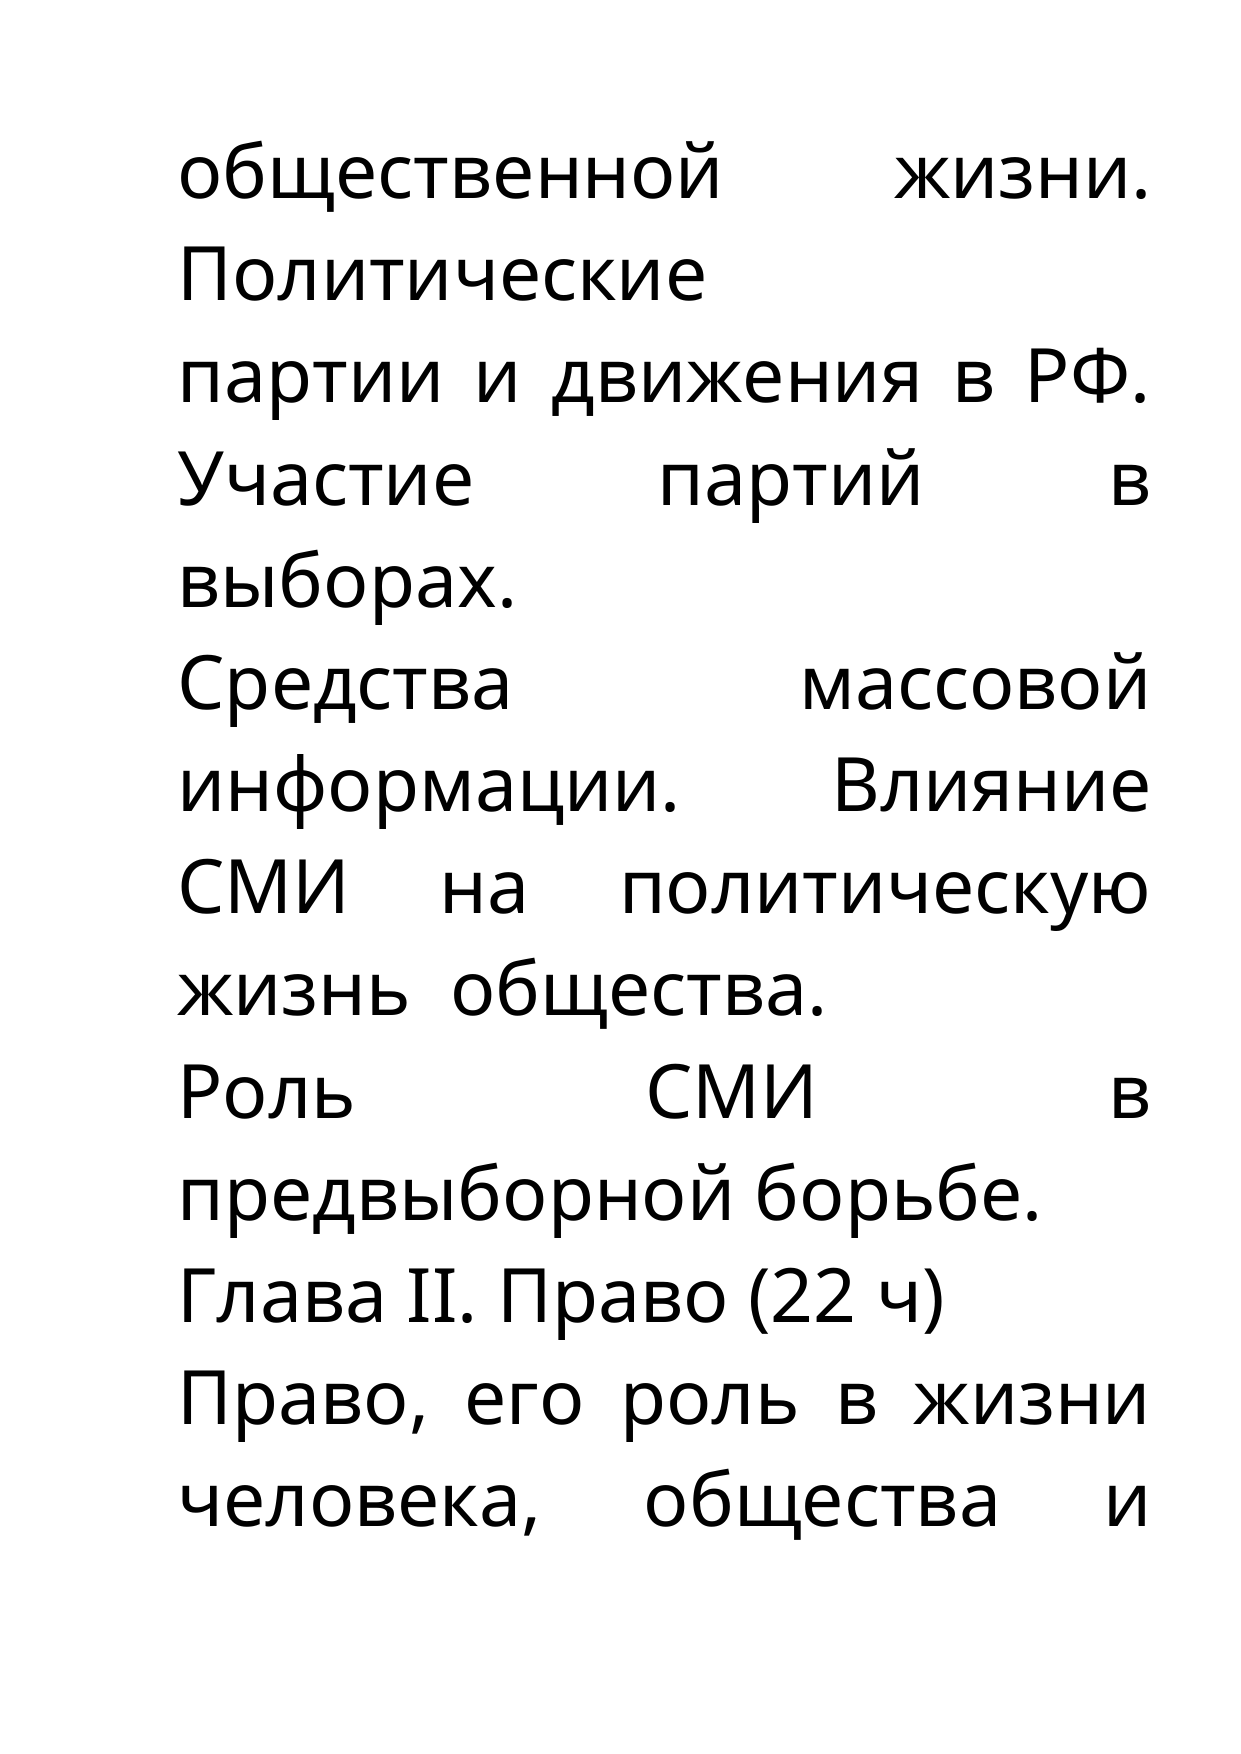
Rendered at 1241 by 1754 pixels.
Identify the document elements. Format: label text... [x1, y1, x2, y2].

text Средства массовой информации. Влияние СМИ на политическую жизнь общества. [177, 629, 1152, 1038]
text партии и движения в РФ. Участие партий в выборах. [177, 322, 1152, 629]
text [177, 1344, 1152, 1549]
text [177, 118, 1152, 322]
text Глава II. Право (22 ч) [177, 1242, 1152, 1344]
text Роль СМИ в предвыборной борьбе. [177, 1038, 1152, 1242]
